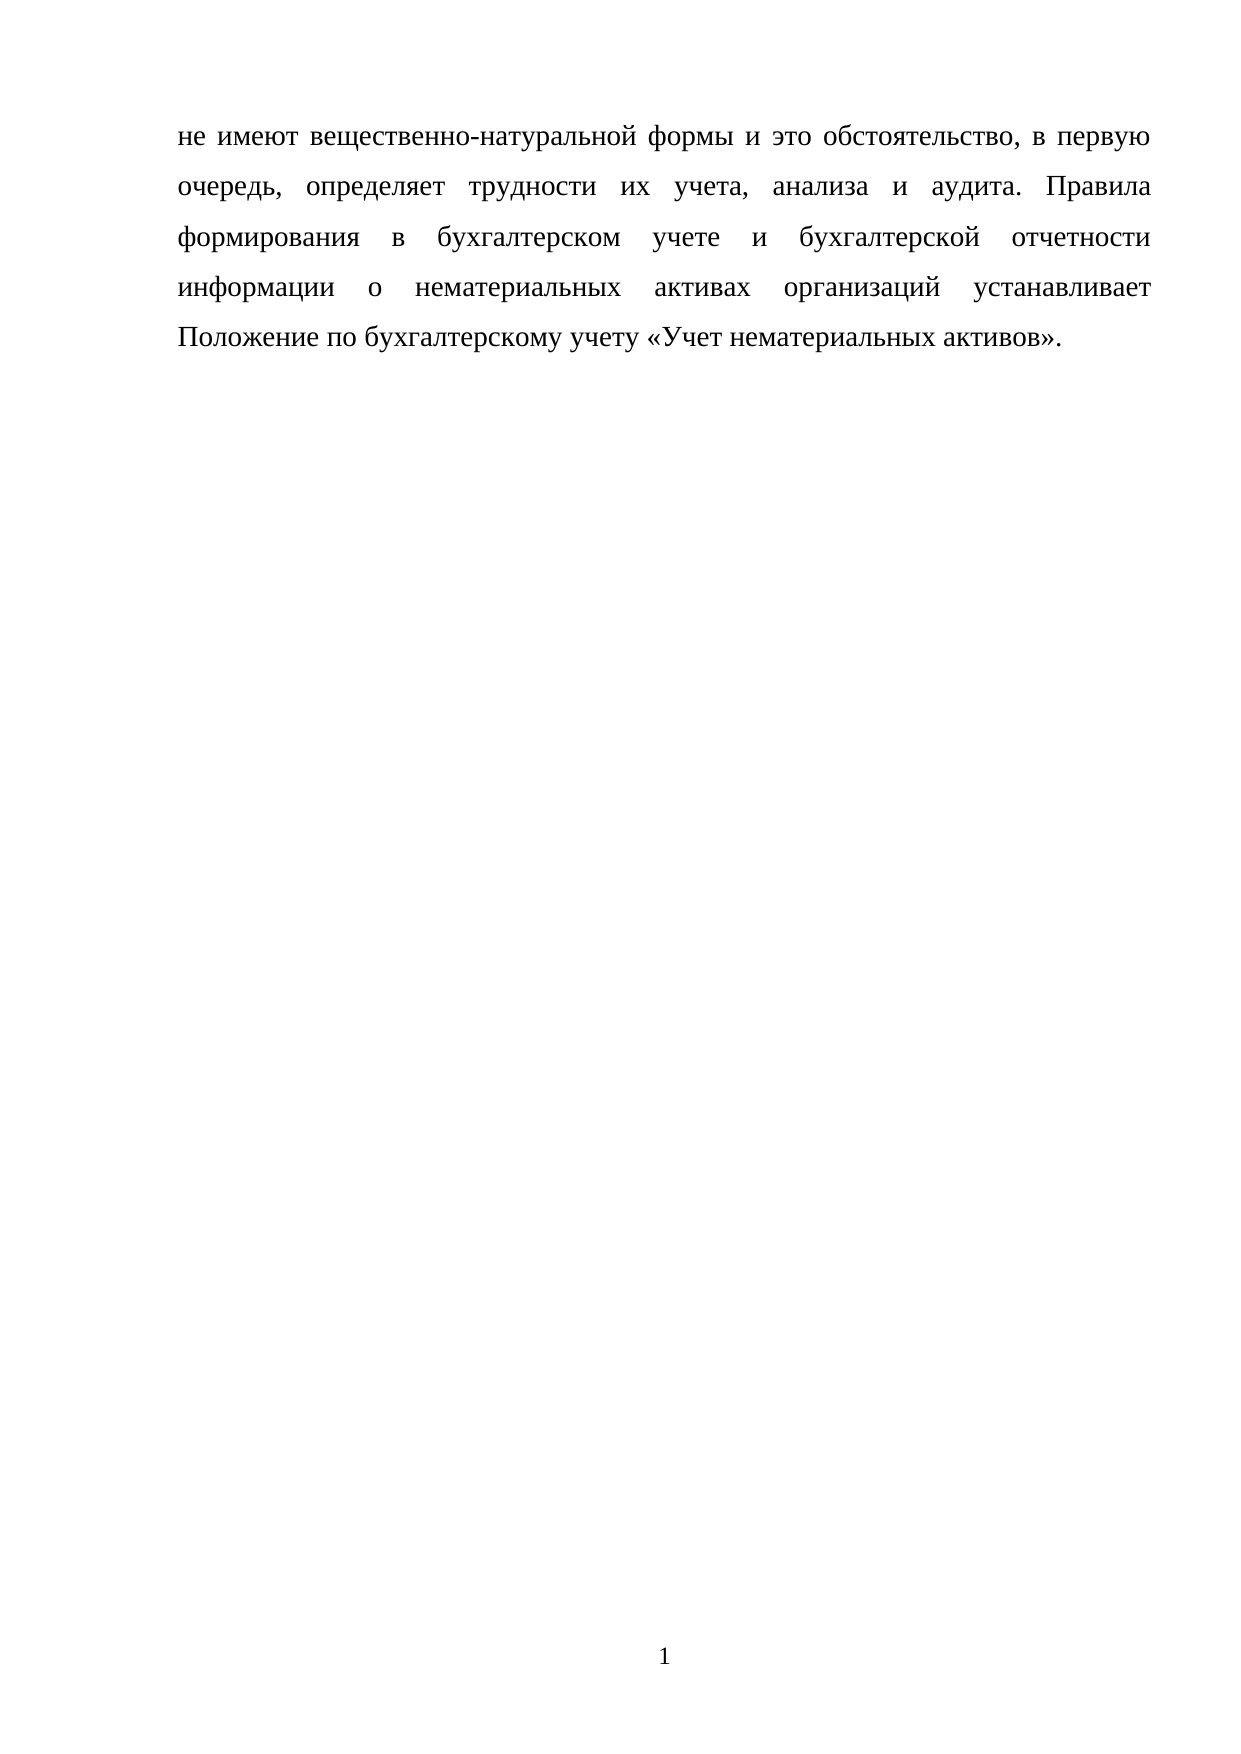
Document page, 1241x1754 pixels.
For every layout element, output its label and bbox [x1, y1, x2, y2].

text [177, 118, 1152, 353]
